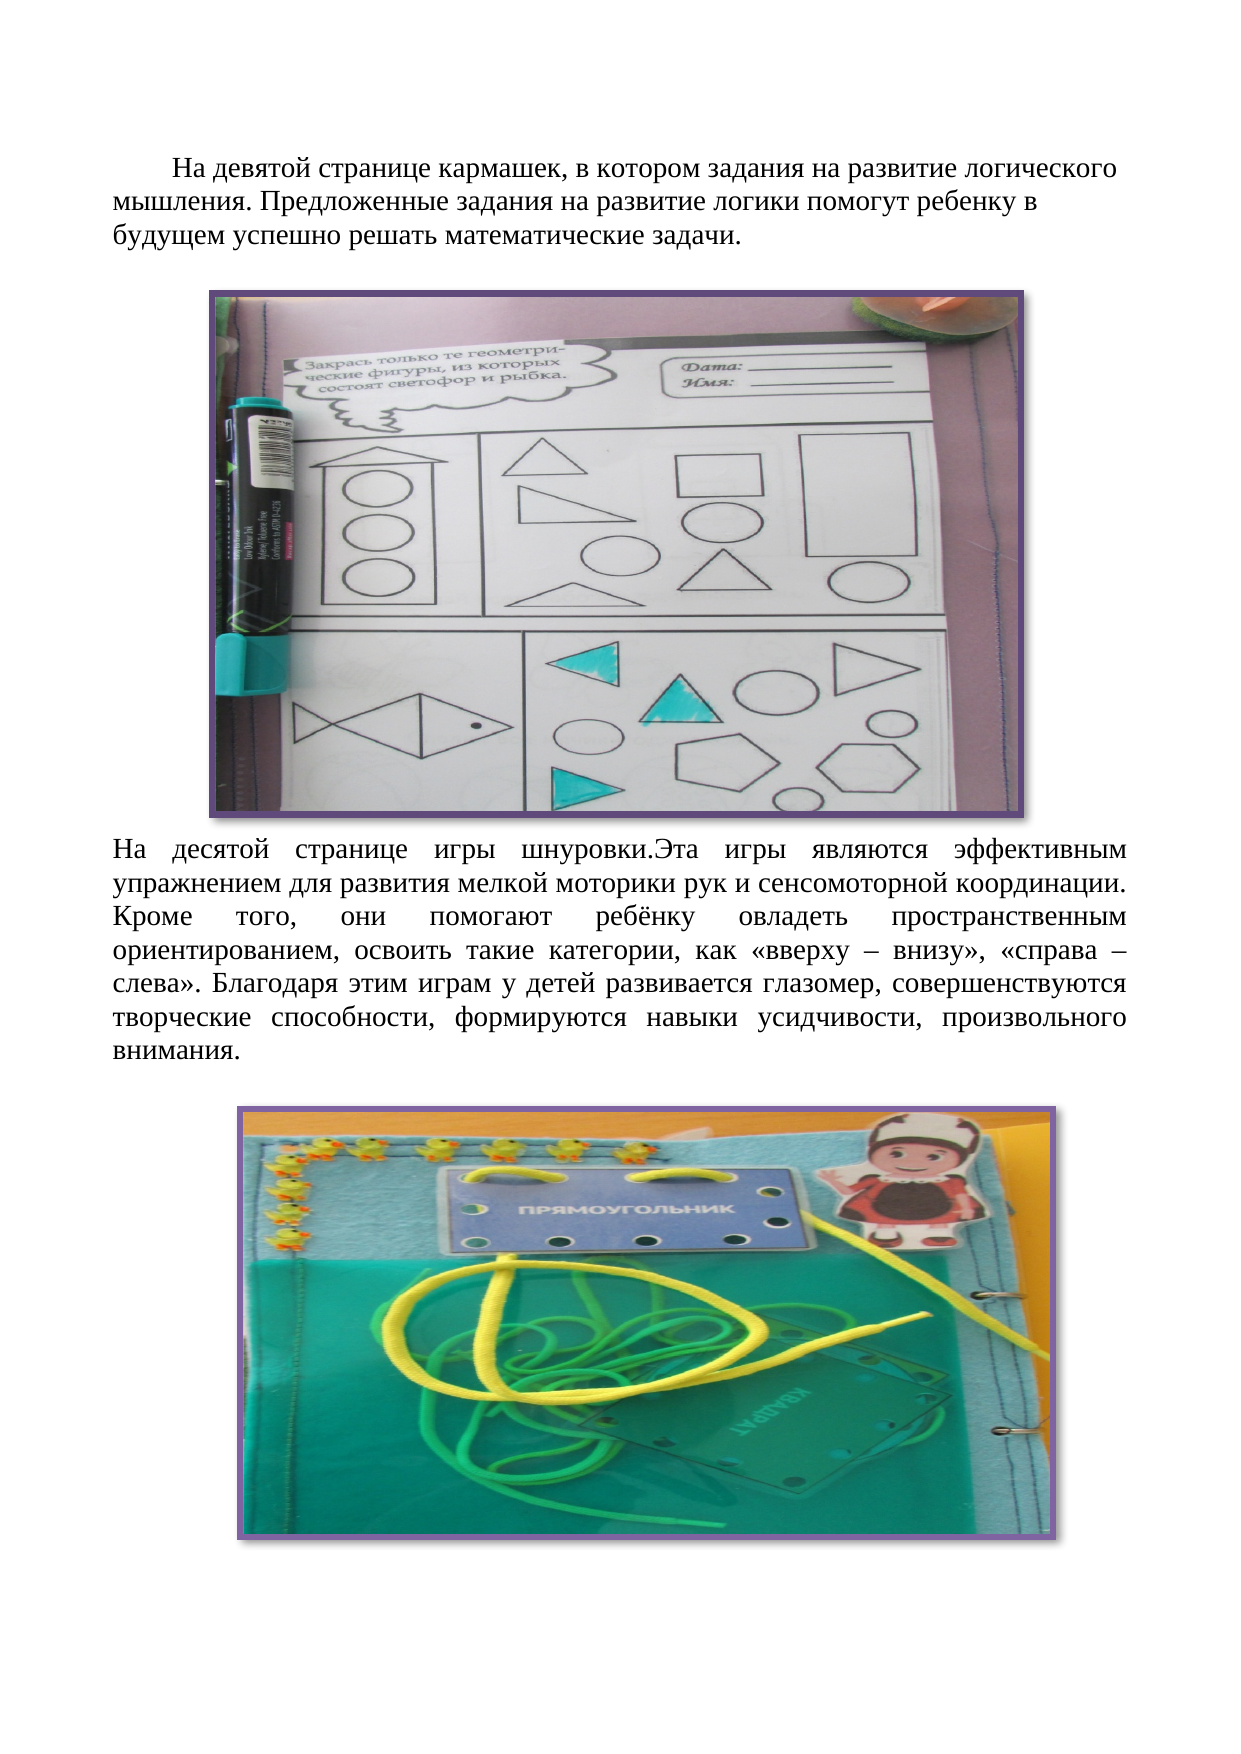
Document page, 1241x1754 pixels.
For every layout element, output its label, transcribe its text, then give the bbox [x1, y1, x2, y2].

text На десятой странице игры шнуровки.Эта игры являются эффективным упражнением для развития мелкой моторики рук и сенсомоторной координации. Кроме того, они помогают ребёнку овладеть пространственным ориентированием, освоить такие категории, как «вверху – внизу», «справа – слева». Благодаря этим играм у детей развивается глазомер, совершенствуются творческие способности, формируются навыки усидчивости, произвольного внимания. [112, 831, 1128, 1066]
text На девятой странице кармашек, в котором задания на развитие логического мышления. Предложенные задания на развитие логики помогут ребенку в будущем успешно решать математические задачи. [112, 150, 1128, 251]
picture [243, 1112, 1050, 1534]
picture [215, 297, 1018, 811]
